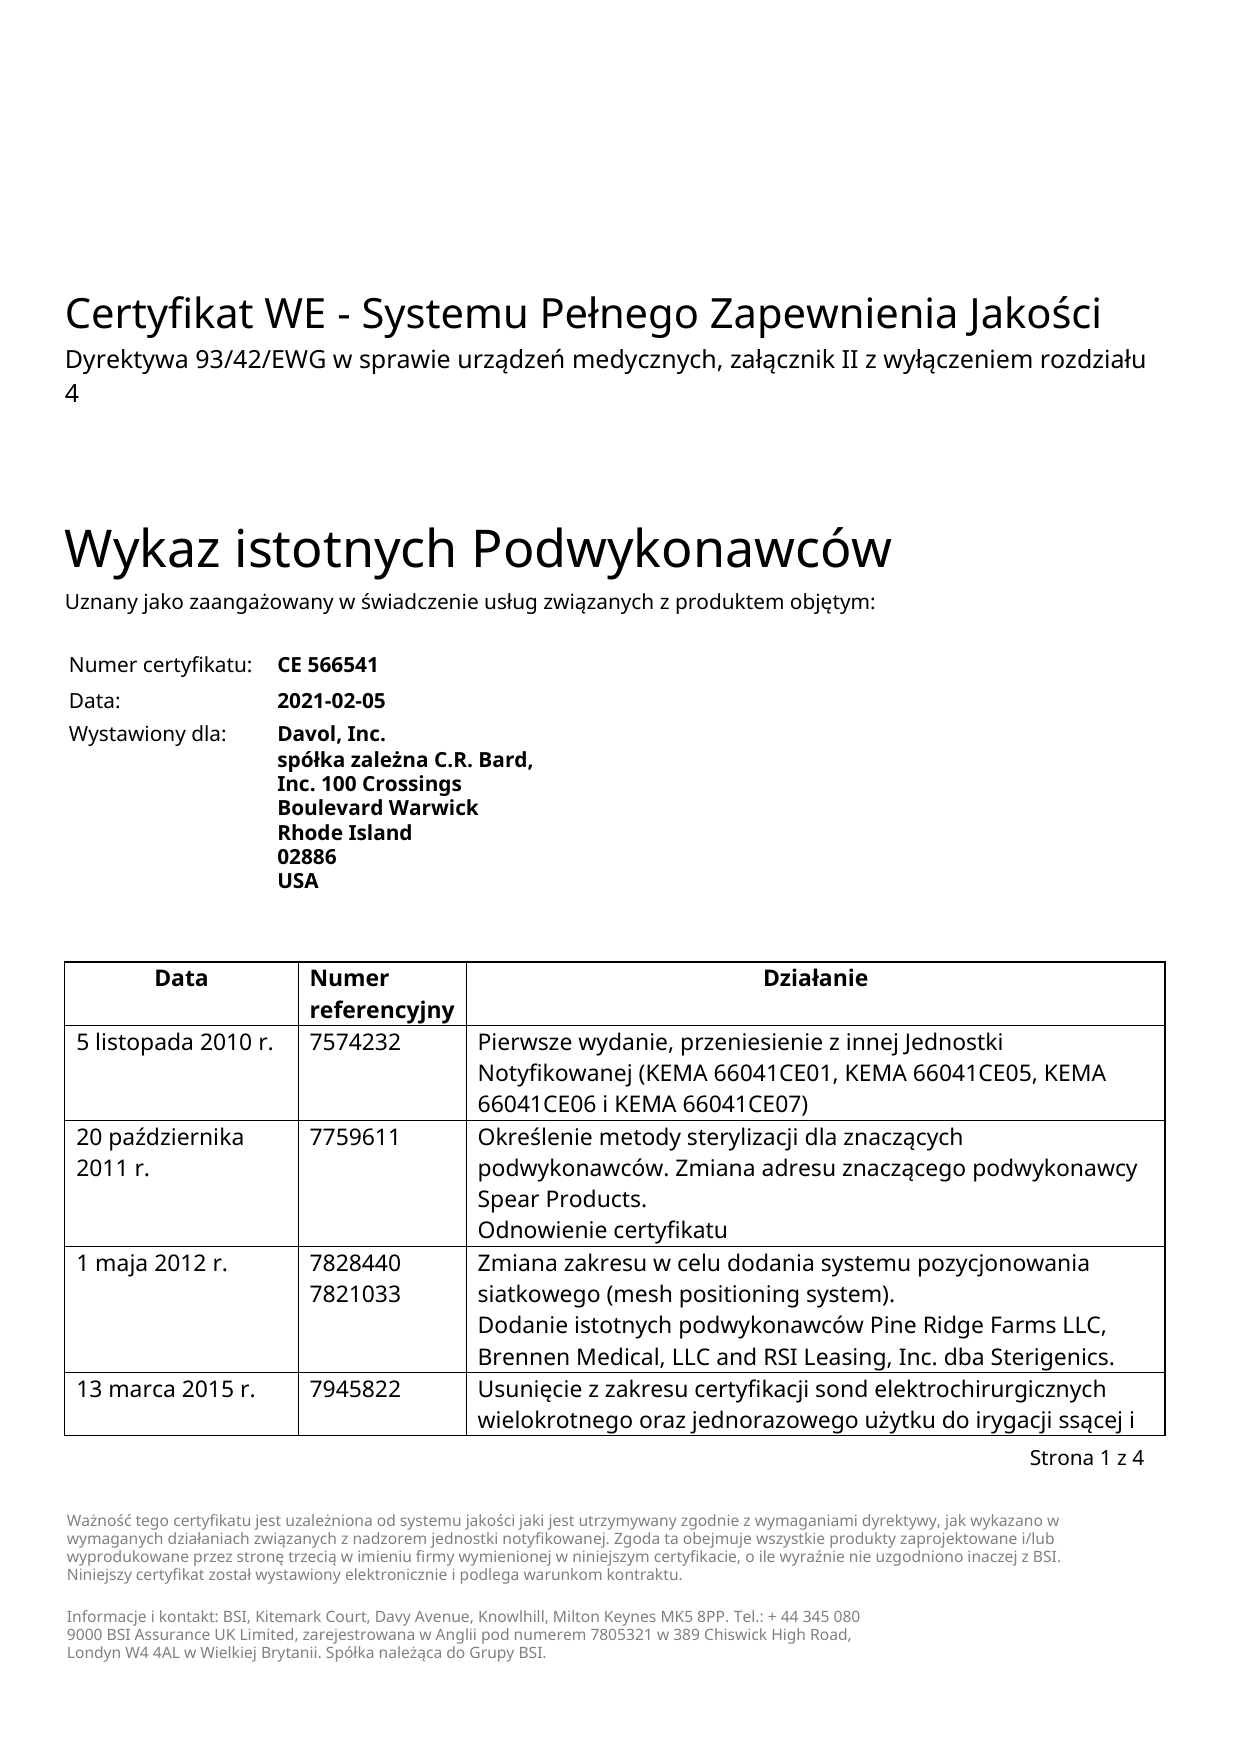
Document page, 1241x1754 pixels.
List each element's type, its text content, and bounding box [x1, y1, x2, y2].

table_header Działanie [467, 963, 1164, 1025]
text Data: 2021-02-05 [69, 686, 1155, 714]
text Rhode Island 02886 [277, 821, 418, 869]
table_cell Zmiana zakresu w celu dodania systemu pozycjonowania siatkowego (mesh positioning system). Dodanie istotnych podwykonawców Pine Ridge Farms LLC, Brennen Medical, LLC and RSI Leasing, Inc. dba Sterigenics. [467, 1247, 1164, 1372]
text Wykaz istotnych Podwykonawców [64, 512, 1155, 583]
text USA [277, 869, 1155, 893]
subtitle Certyfikat WE - Systemu Pełnego Zapewnienia Jakości [64, 284, 1155, 341]
table_cell 7574232 [299, 1026, 466, 1120]
text Dyrektywa 93/42/EWG w sprawie urządzeń medycznych, załącznik II z wyłączeniem rozdziału 4 [64, 342, 1155, 410]
text Numer certyfikatu: CE 566541 [69, 650, 1155, 679]
table_cell Pierwsze wydanie, przeniesienie z innej Jednostki Notyfikowanej (KEMA 66041CE01, KEMA 66041CE05, KEMA 66041CE06 i KEMA 66041CE07) [467, 1026, 1164, 1120]
table_cell 7828440 7821033 [299, 1247, 466, 1372]
table_cell 20 października 2011 r. [65, 1121, 298, 1246]
table_header Data [65, 963, 298, 1025]
text Uznany jako zaangażowany w świadczenie usług związanych z produktem objętym: [64, 587, 1155, 615]
table_header Numer referencyjny [299, 963, 466, 1025]
text Wystawiony dla: Davol, Inc. [69, 722, 1155, 747]
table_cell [467, 1373, 1164, 1435]
table_cell 1 maja 2012 r. [65, 1247, 298, 1372]
text spółka zależna C.R. Bard, Inc. 100 Crossings Boulevard Warwick [277, 747, 572, 821]
table_cell 13 marca 2015 r. [65, 1373, 298, 1435]
table_cell Określenie metody sterylizacji dla znaczących podwykonawców. Zmiana adresu znaczącego podwykonawcy Spear Products. Odnowienie certyfikatu [467, 1121, 1164, 1246]
table_cell 7759611 [299, 1121, 466, 1246]
table_cell 5 listopada 2010 r. [65, 1026, 298, 1120]
table_cell 7945822 [299, 1373, 466, 1435]
